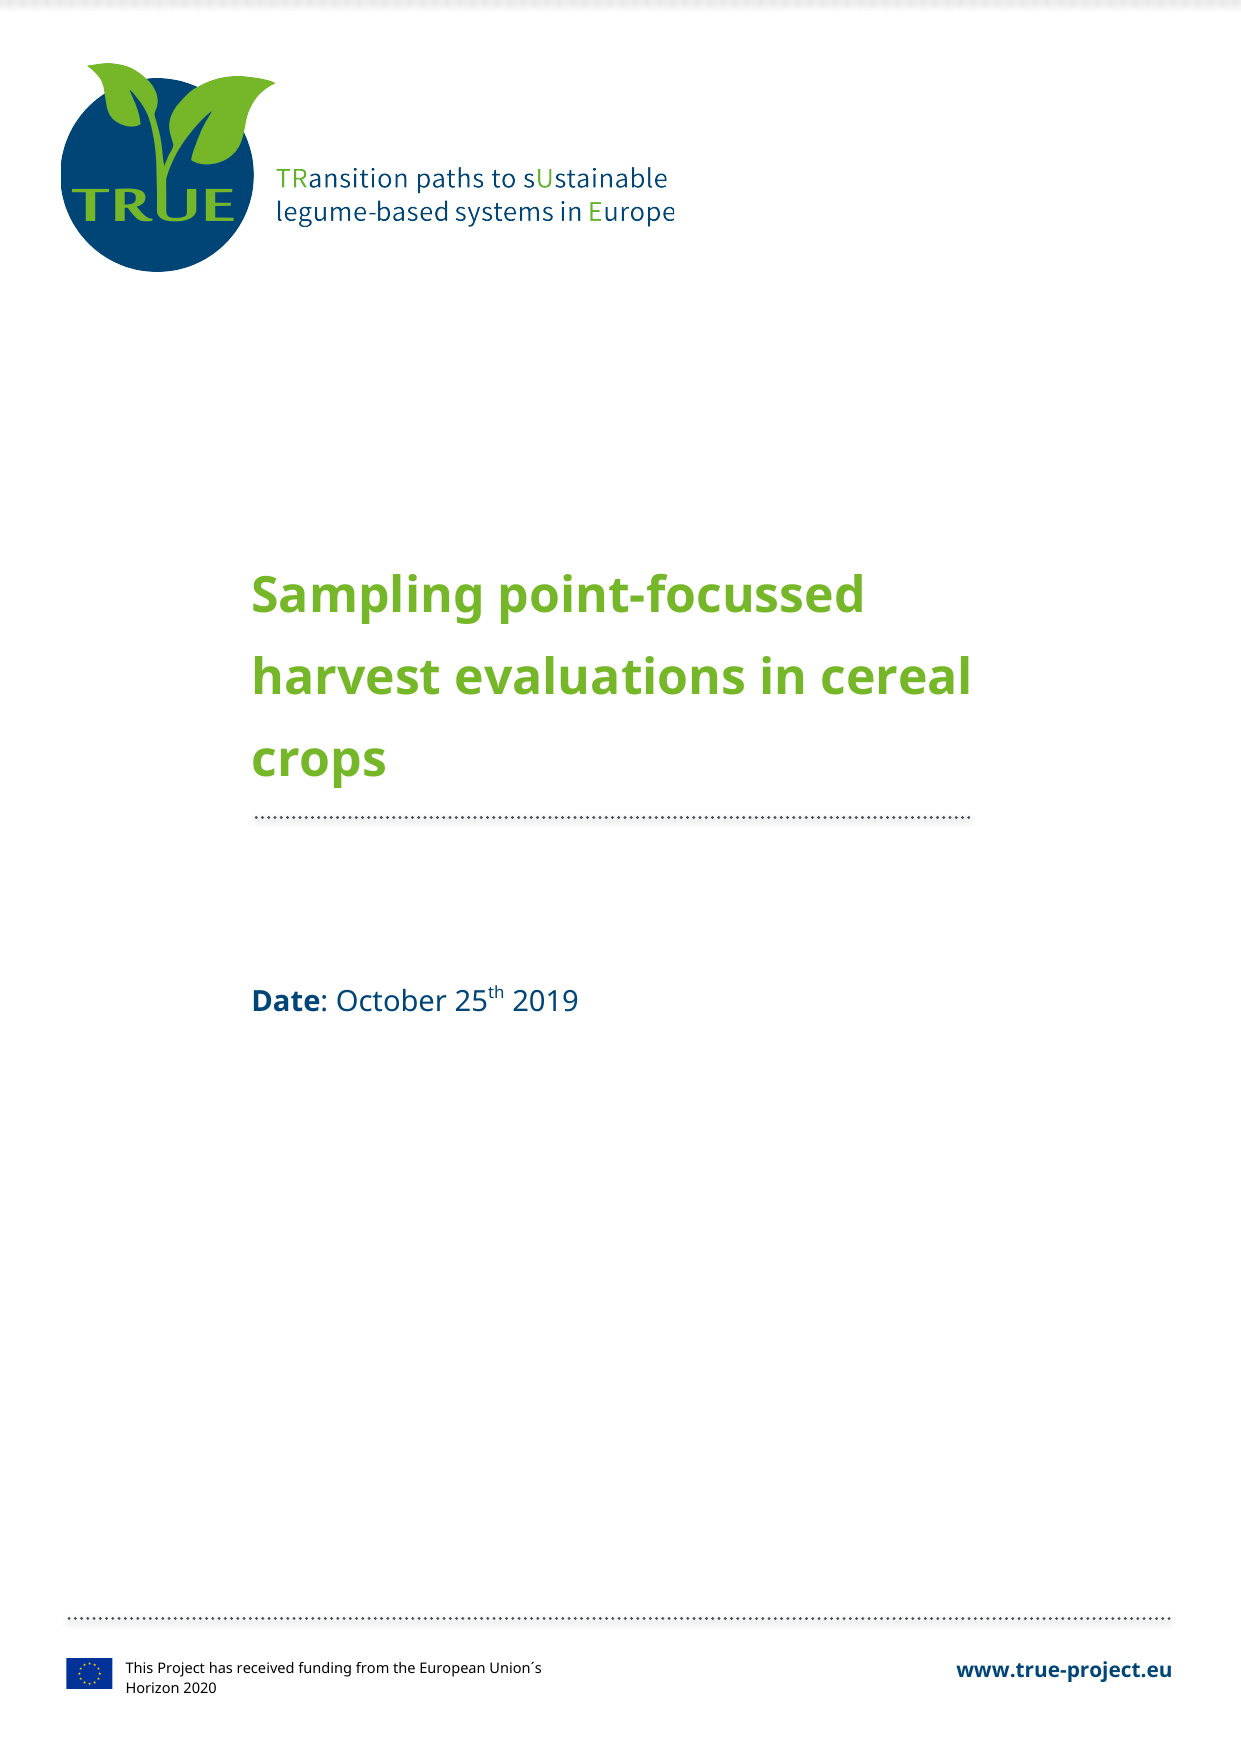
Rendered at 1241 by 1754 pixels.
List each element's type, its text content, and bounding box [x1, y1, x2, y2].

picture [66, 1658, 113, 1689]
text Sampling point-focussed harvest evaluations in cereal crops [251, 559, 990, 791]
text Date: October 25th 2019 [251, 980, 990, 1020]
picture [61, 63, 675, 272]
